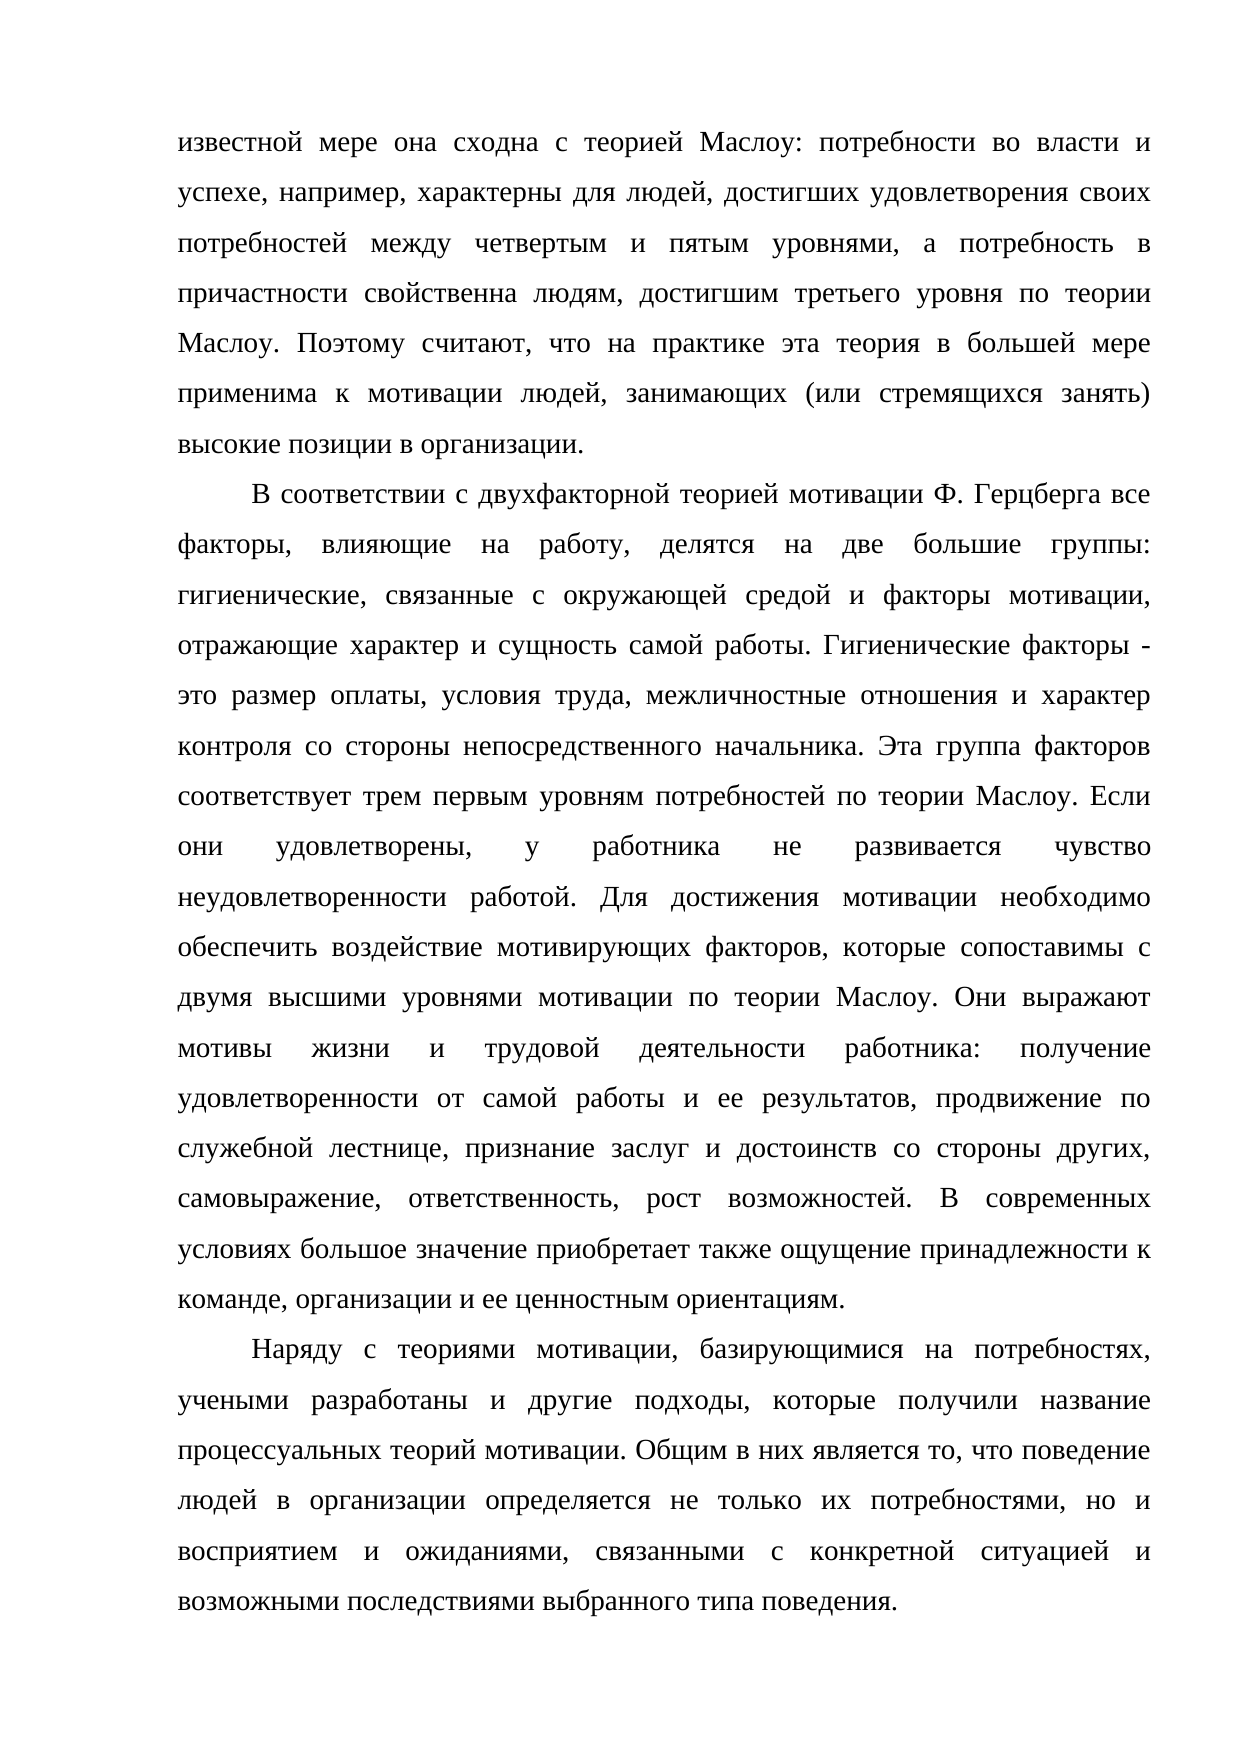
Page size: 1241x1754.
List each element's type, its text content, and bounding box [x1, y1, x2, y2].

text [177, 124, 1152, 459]
text В соответствии с двухфакторной теорией мотивации Ф. Герцберга все факторы, влияющие на работу, делятся на две большие группы: гигиенические, связанные с окружающей средой и факторы мотивации, отражающие характер и сущность самой работы. Гигиенические факторы - это размер оплаты, условия труда, межличностные отношения и характер контроля со стороны непосредственного начальника. Эта группа факторов соответствует трем первым уровням потребностей по теории Маслоу. Если они удовлетворены, у работника не развивается чувство неудовлетворенности работой. Для достижения мотивации необходимо обеспечить воздействие мотивирующих факторов, которые сопоставимы с двумя высшими уровнями мотивации по теории Маслоу. Они выражают мотивы жизни и трудовой деятельности работника: получение удовлетворенности от самой работы и ее результатов, продвижение по служебной лестнице, признание заслуг и достоинств со стороны других, самовыражение, ответственность, рост возможностей. В современных условиях большое значение приобретает также ощущение принадлежности к команде, организации и ее ценностным ориентациям. [177, 476, 1152, 1315]
text Наряду с теориями мотивации, базирующимися на потребностях, учеными разработаны и другие подходы, которые получили название процессуальных теорий мотивации. Общим в них является то, что поведение людей в организации определяется не только их потребностями, но и восприятием и ожиданиями, связанными с конкретной ситуацией и возможными последствиями выбранного типа поведения. [177, 1332, 1152, 1617]
